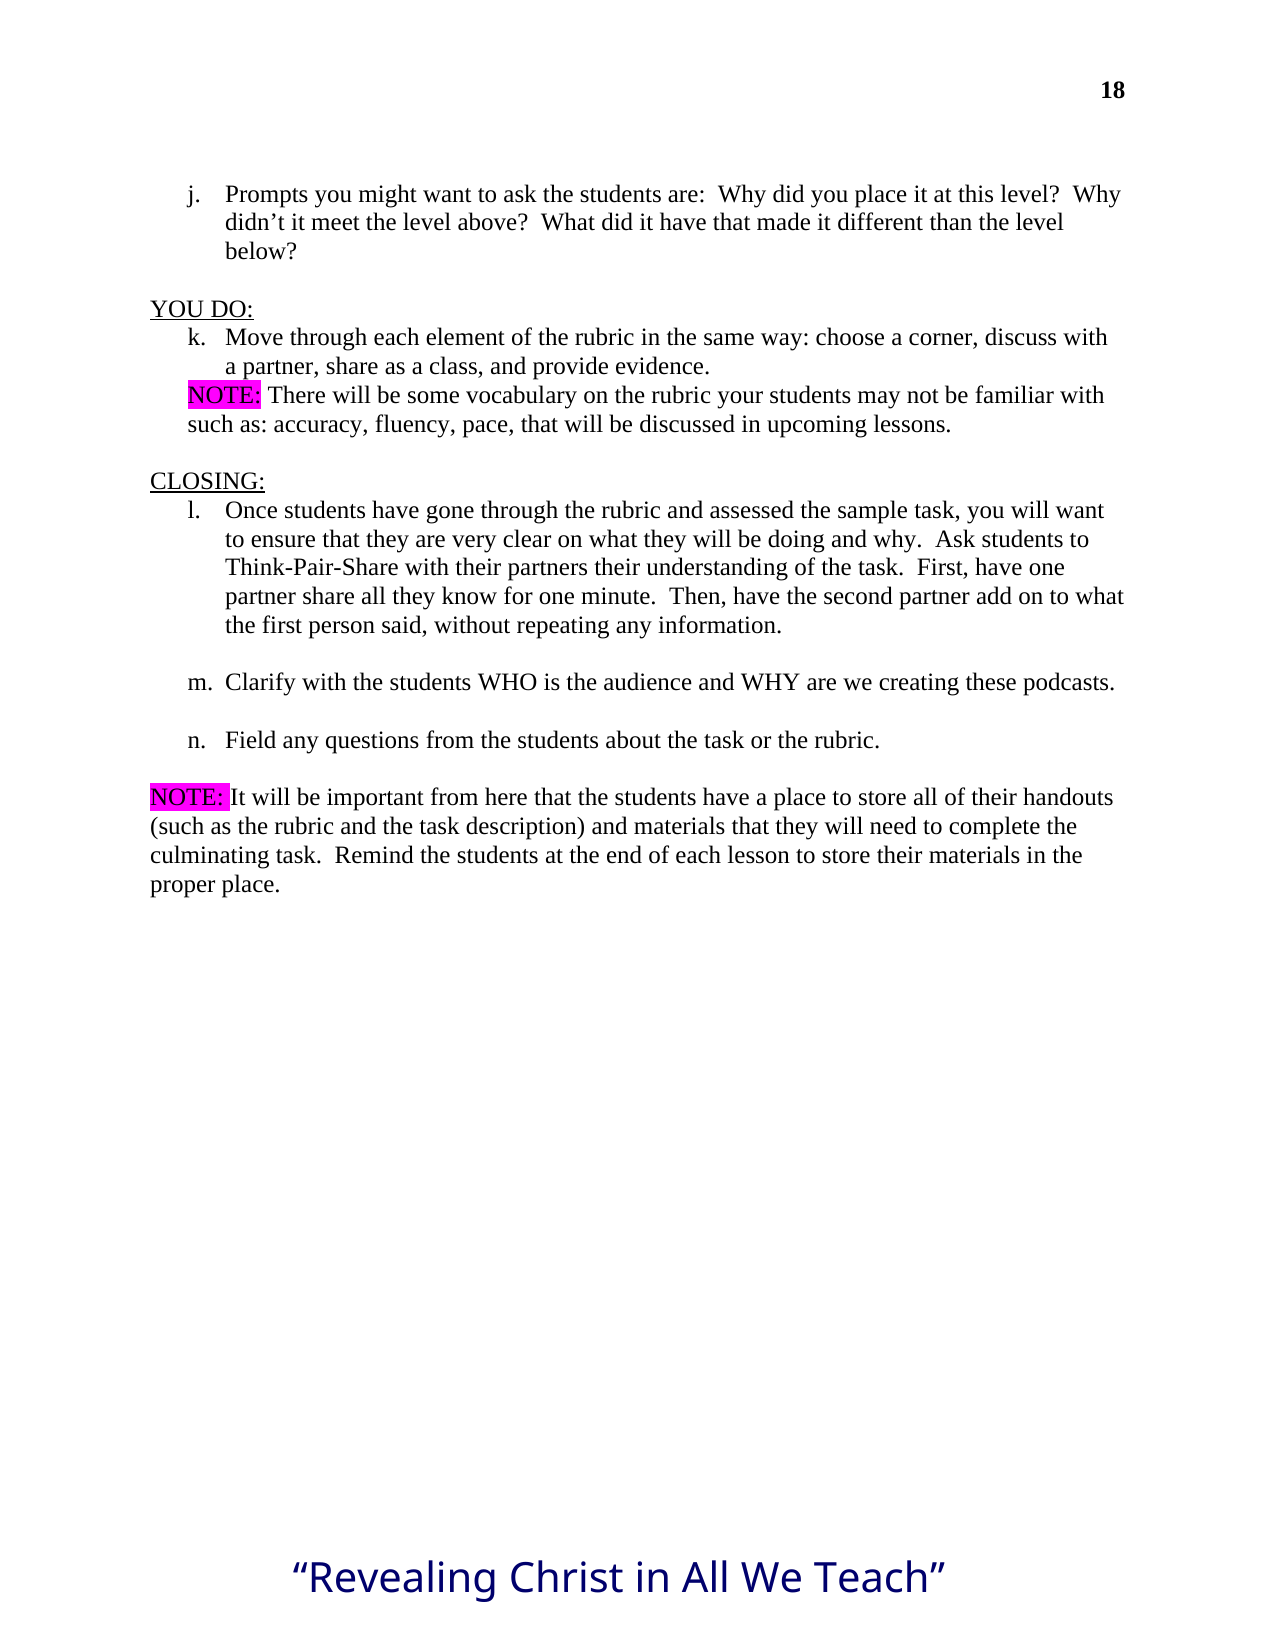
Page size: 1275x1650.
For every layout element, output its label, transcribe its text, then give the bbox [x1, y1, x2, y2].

text NOTE: It will be important from here that the students have a place to store all of their handouts (such as the rubric and the task description) and materials that they will need to complete the culminating task. Remind the students at the end of each lesson to store their materials in the proper place. [150, 782, 1125, 897]
list Clarify with the students WHO is the audience and WHY are we creating these podcasts. [187, 667, 1125, 696]
list Once students have gone through the rubric and assessed the sample task, you will want to ensure that they are very clear on what they will be doing and why. Ask students to Think-Pair-Share with their partners their understanding of the task. First, have one partner share all they know for one minute. Then, have the second partner add on to what the first person said, without repeating any information. [187, 495, 1125, 639]
text CLOSING: [150, 466, 1125, 495]
list Prompts you might want to ask the students are: Why did you place it at this level? Why didn’t it meet the level above? What did it have that made it different than the level below? [187, 179, 1125, 265]
list Field any questions from the students about the task or the rubric. [187, 725, 1125, 754]
text YOU DO: [150, 294, 1125, 322]
list Move through each element of the rubric in the same way: choose a corner, discuss with a partner, share as a class, and provide evidence. [187, 322, 1125, 380]
text NOTE: There will be some vocabulary on the rubric your students may not be familiar with such as: accuracy, fluency, pace, that will be discussed in upcoming lessons. [187, 380, 1125, 437]
